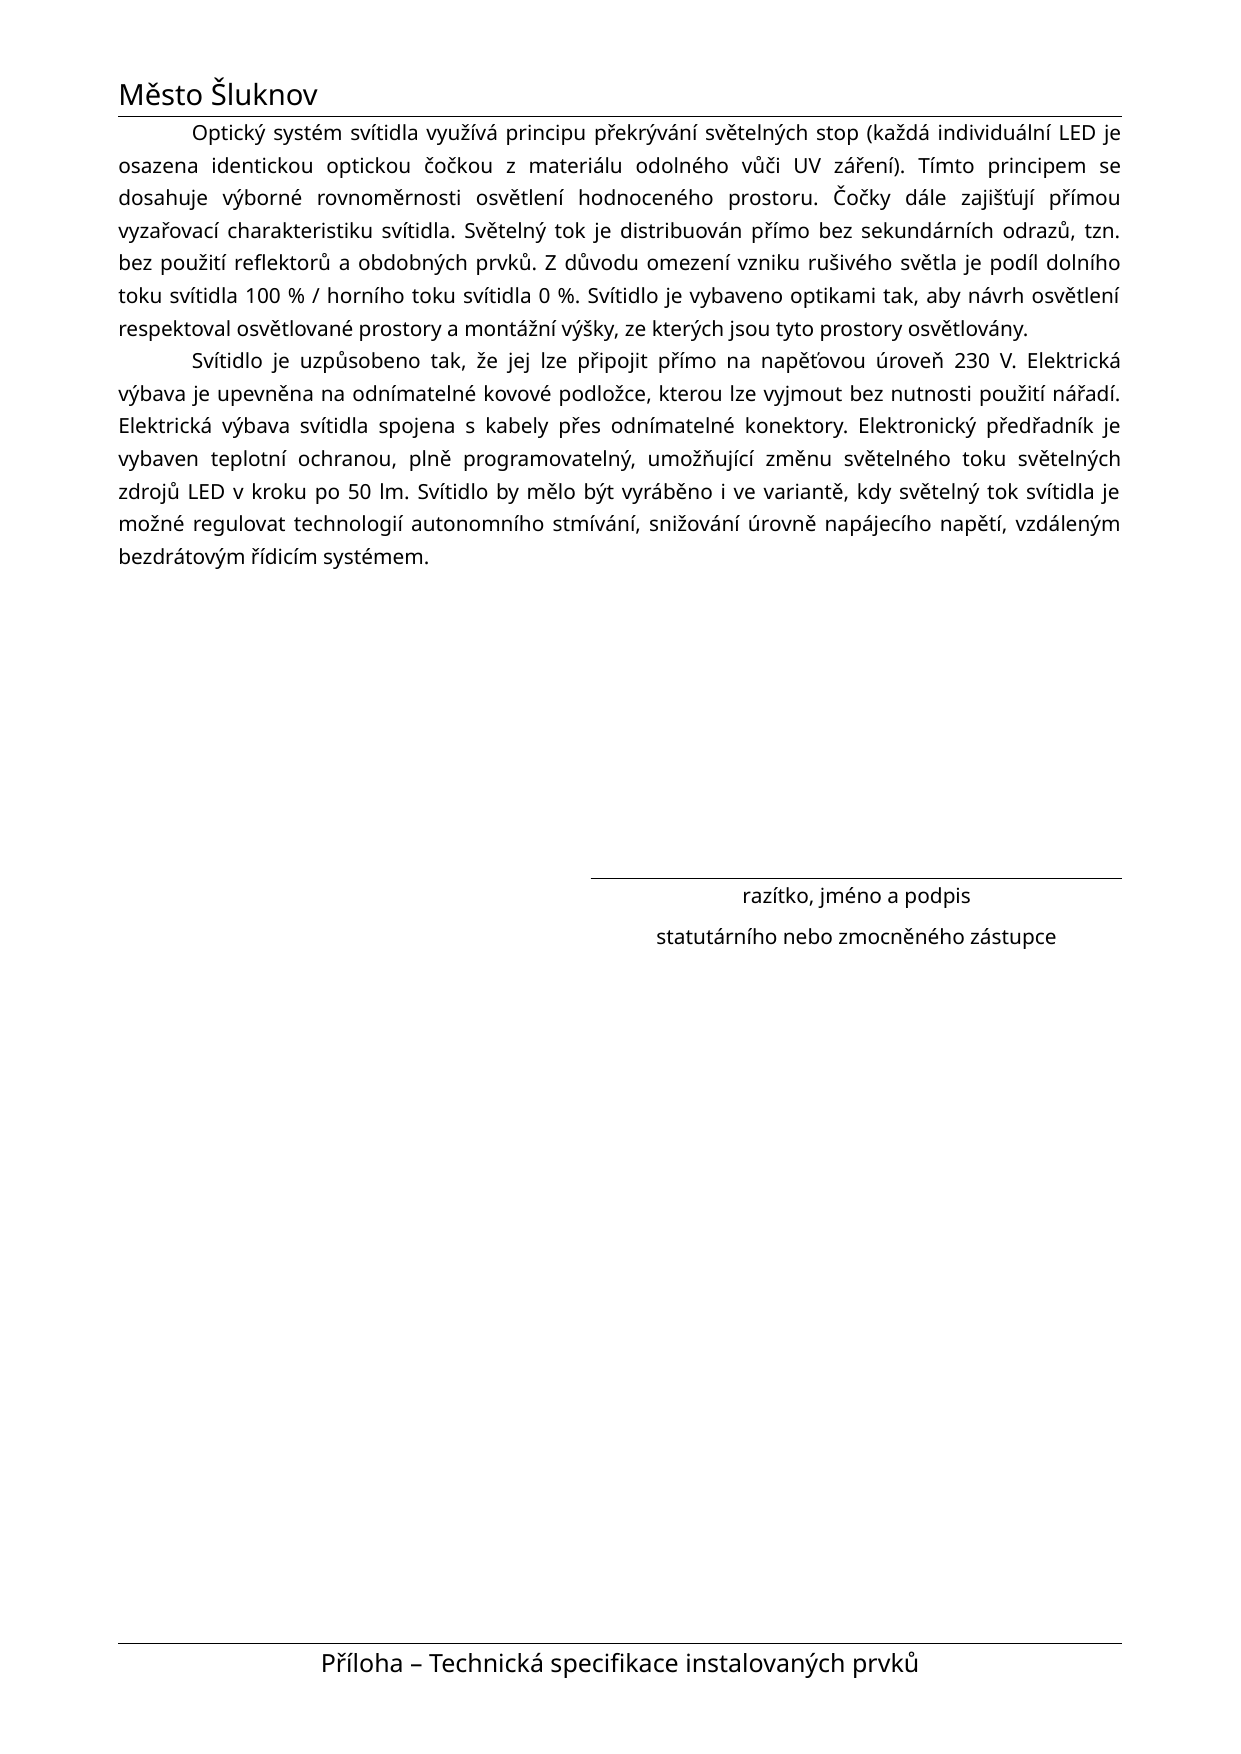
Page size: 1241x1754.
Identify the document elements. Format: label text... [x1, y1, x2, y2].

text statutárního nebo zmocněného zástupce [591, 919, 1122, 950]
text razítko, jméno a podpis [591, 879, 1122, 909]
text Optický systém svítidla využívá principu překrývání světelných stop (každá individuální LED je osazena identickou optickou čočkou z materiálu odolného vůči UV záření). Tímto principem se dosahuje výborné rovnoměrnosti osvětlení hodnoceného prostoru. Čočky dále zajišťují přímou vyzařovací charakteristiku svítidla. Světelný tok je distribuován přímo bez sekundárních odrazů, tzn. bez použití reflektorů a obdobných prvků. Z důvodu omezení vzniku rušivého světla je podíl dolního toku svítidla 100 % / horního toku svítidla 0 %. Svítidlo je vybaveno optikami tak, aby návrh osvětlení respektoval osvětlované prostory a montážní výšky, ze kterých jsou tyto prostory osvětlovány. [118, 118, 1122, 342]
text Svítidlo je uzpůsobeno tak, že jej lze připojit přímo na napěťovou úroveň 230 V. Elektrická výbava je upevněna na odnímatelné kovové podložce, kterou lze vyjmout bez nutnosti použití nářadí. Elektrická výbava svítidla spojena s kabely přes odnímatelné konektory. Elektronický předřadník je vybaven teplotní ochranou, plně programovatelný, umožňující změnu světelného toku světelných zdrojů LED v kroku po 50 lm. Svítidlo by mělo být vyráběno i ve variantě, kdy světelný tok svítidla je možné regulovat technologií autonomního stmívání, snižování úrovně napájecího napětí, vzdáleným bezdrátovým řídicím systémem. [118, 346, 1122, 570]
